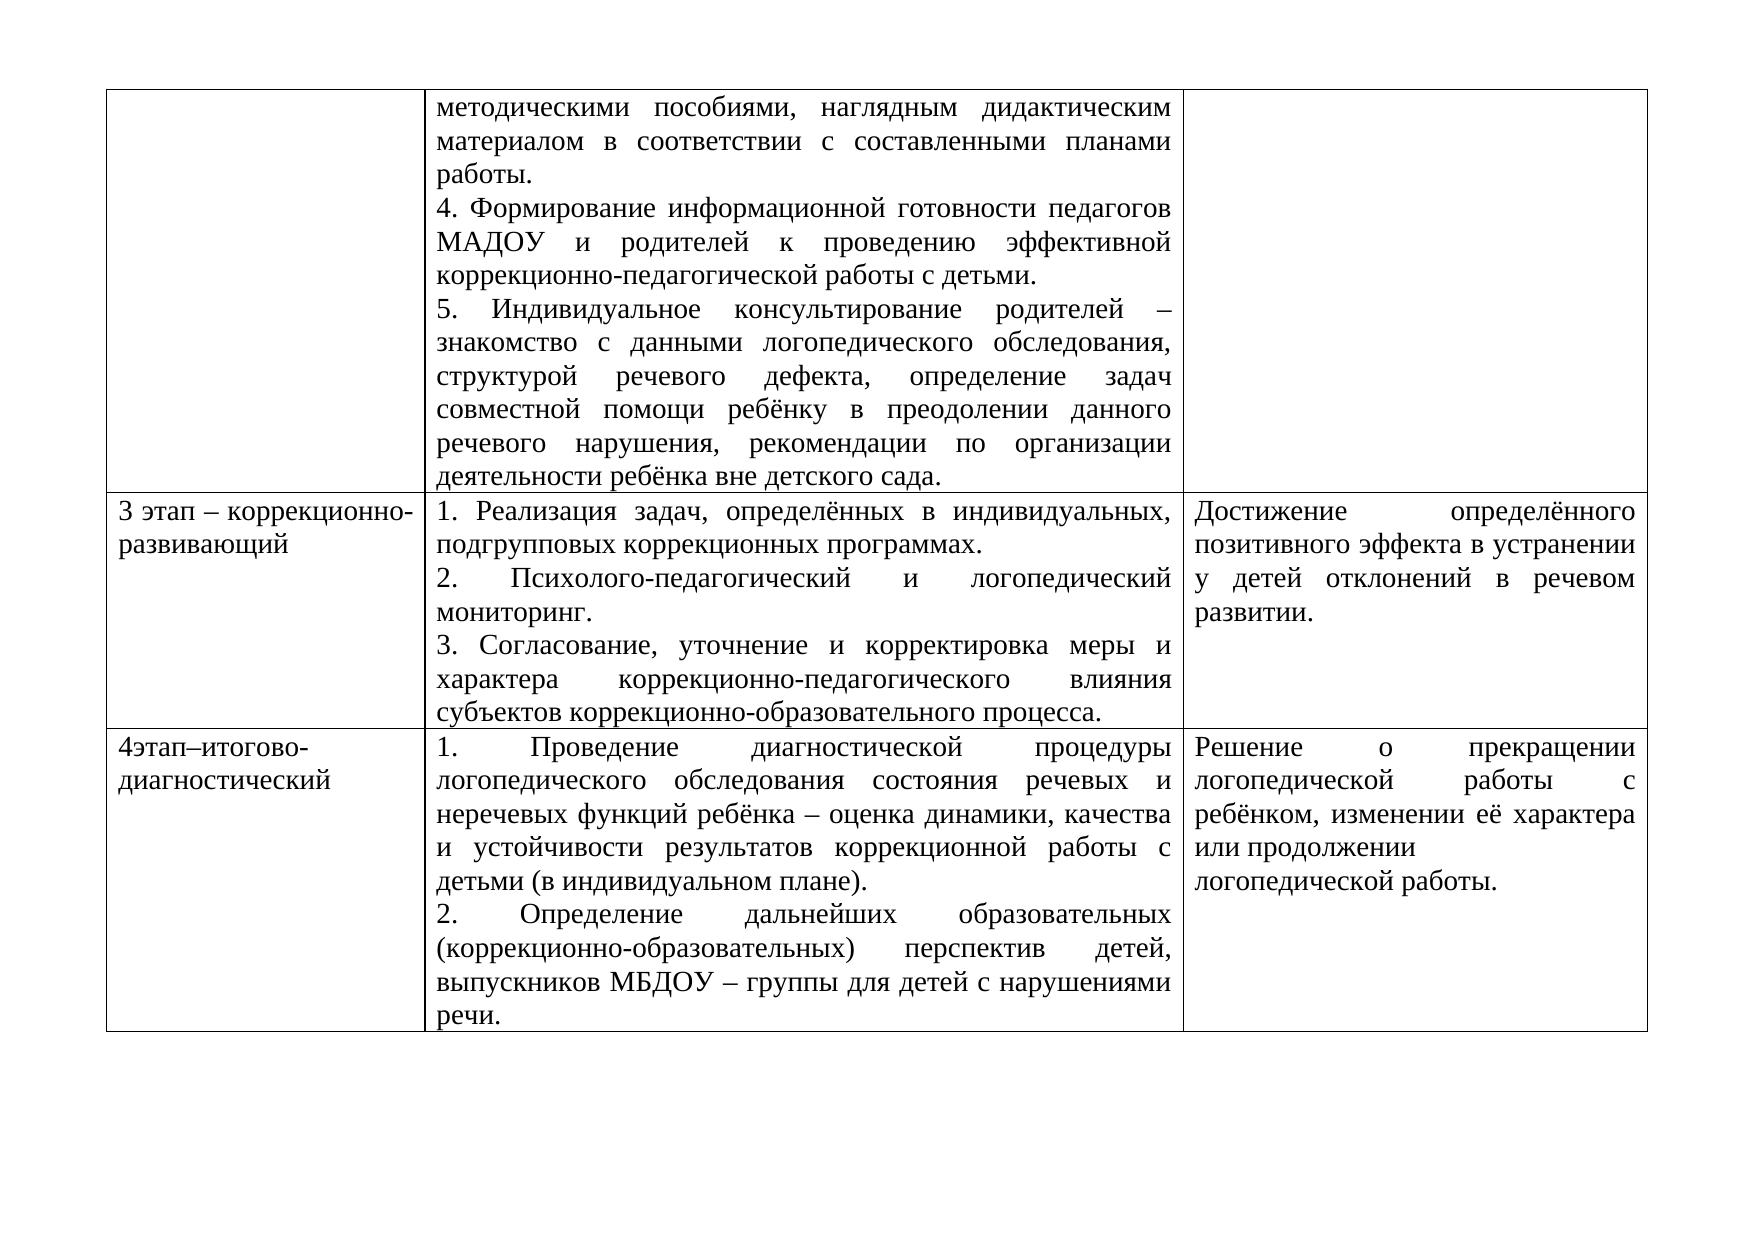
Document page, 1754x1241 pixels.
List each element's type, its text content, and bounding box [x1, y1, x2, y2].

table_cell 1. Реализация задач, определённых в индивидуальных, подгрупповых коррекционных программах. 2. Психолого-педагогический и логопедический мониторинг. 3. Согласование, уточнение и корректировка меры и характера коррекционно-педагогического влияния субъектов коррекционно-образовательного процесса. [426, 493, 1183, 728]
table_cell 3 этап – коррекционно-развивающий [107, 493, 424, 728]
table_cell Достижение определённого позитивного эффекта в устранении у детей отклонений в речевом развитии. [1184, 493, 1647, 728]
table_cell Решение о прекращении логопедической работы с ребёнком, изменении её характера или продолжении логопедической работы. [1184, 729, 1647, 1031]
table_cell 4этап–итогово-диагностический [107, 729, 424, 1031]
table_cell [107, 90, 424, 492]
table_cell 1. Проведение диагностической процедуры логопедического обследования состояния речевых и неречевых функций ребёнка – оценка динамики, качества и устойчивости результатов коррекционной работы с детьми (в индивидуальном плане). 2. Определение дальнейших образовательных (коррекционно-образовательных) перспектив детей, выпускников МБДОУ – группы для детей с нарушениями речи. [426, 729, 1183, 1031]
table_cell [426, 90, 1183, 492]
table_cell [1184, 90, 1647, 492]
